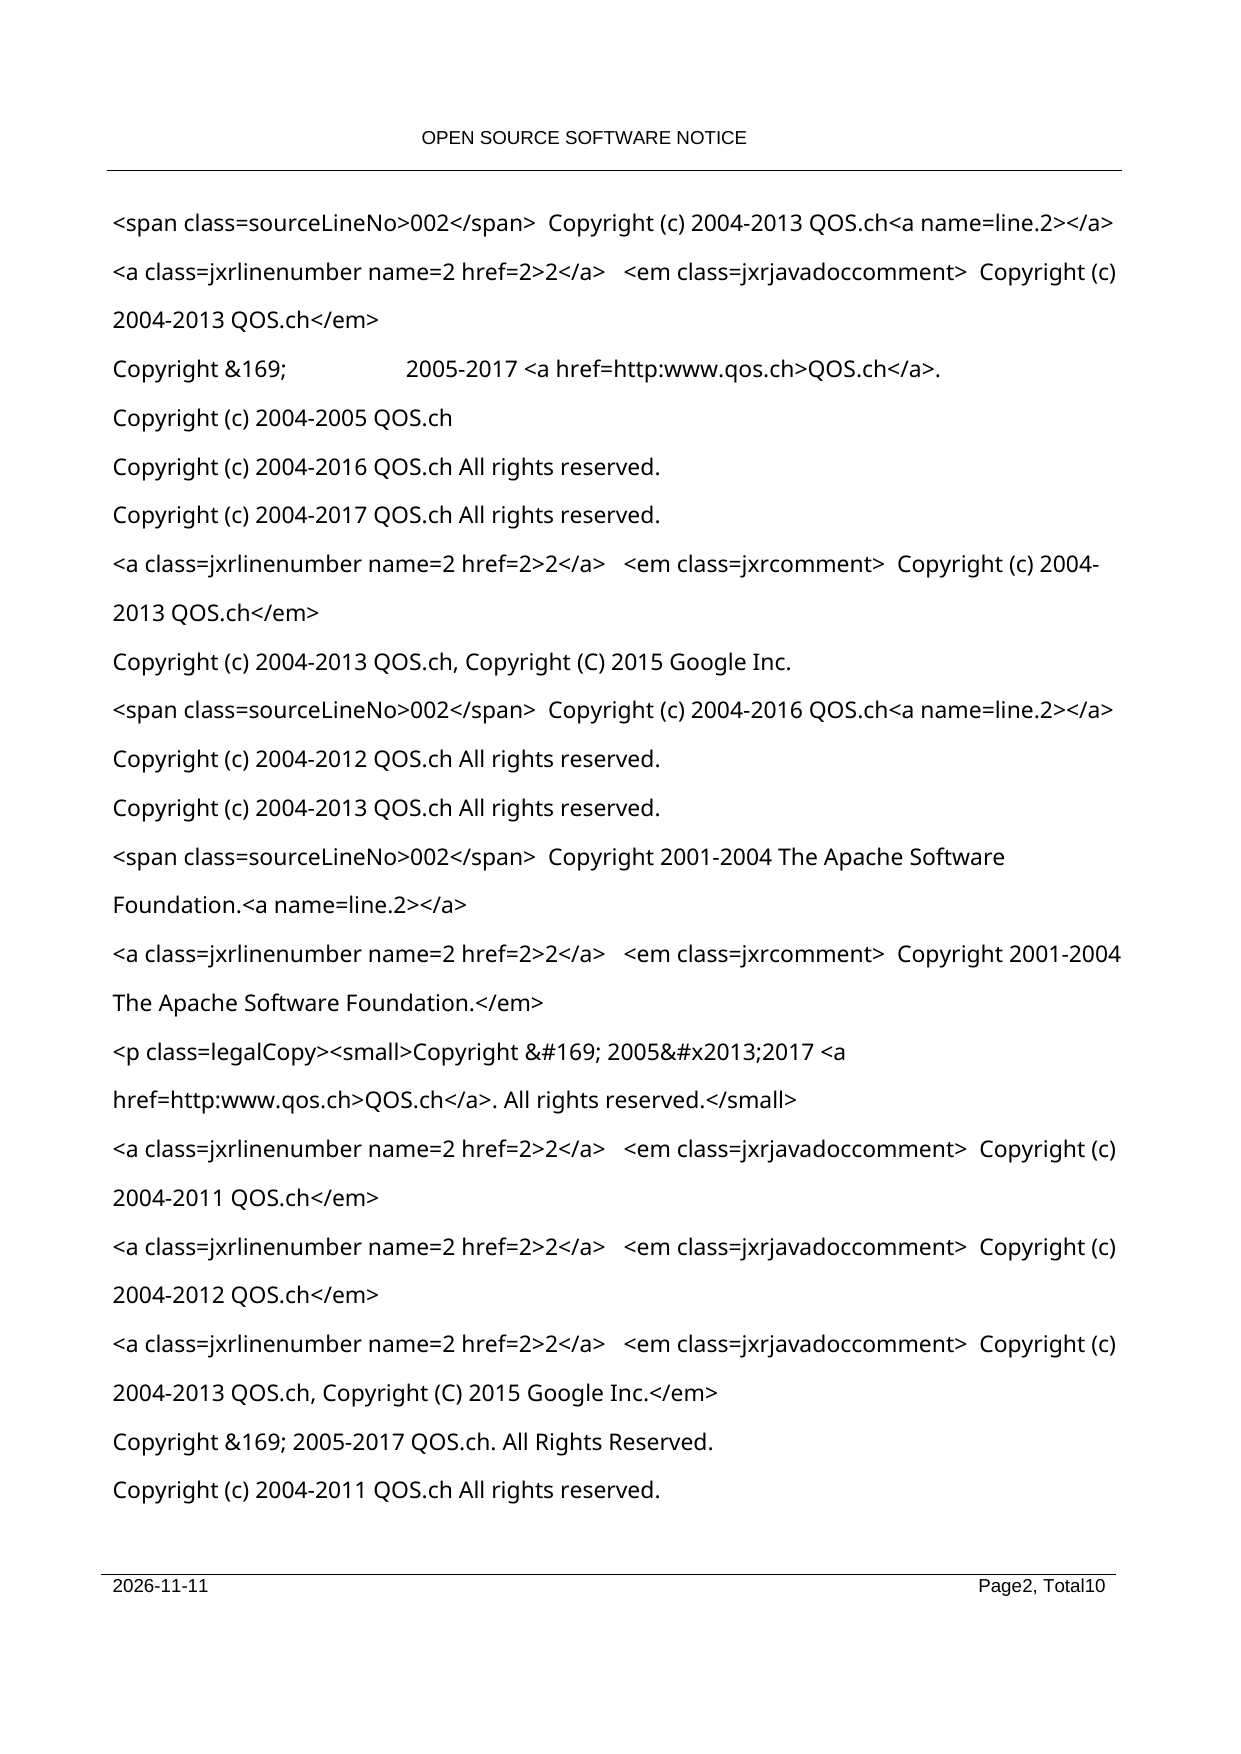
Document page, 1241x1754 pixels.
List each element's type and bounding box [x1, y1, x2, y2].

text [112, 206, 1128, 1555]
